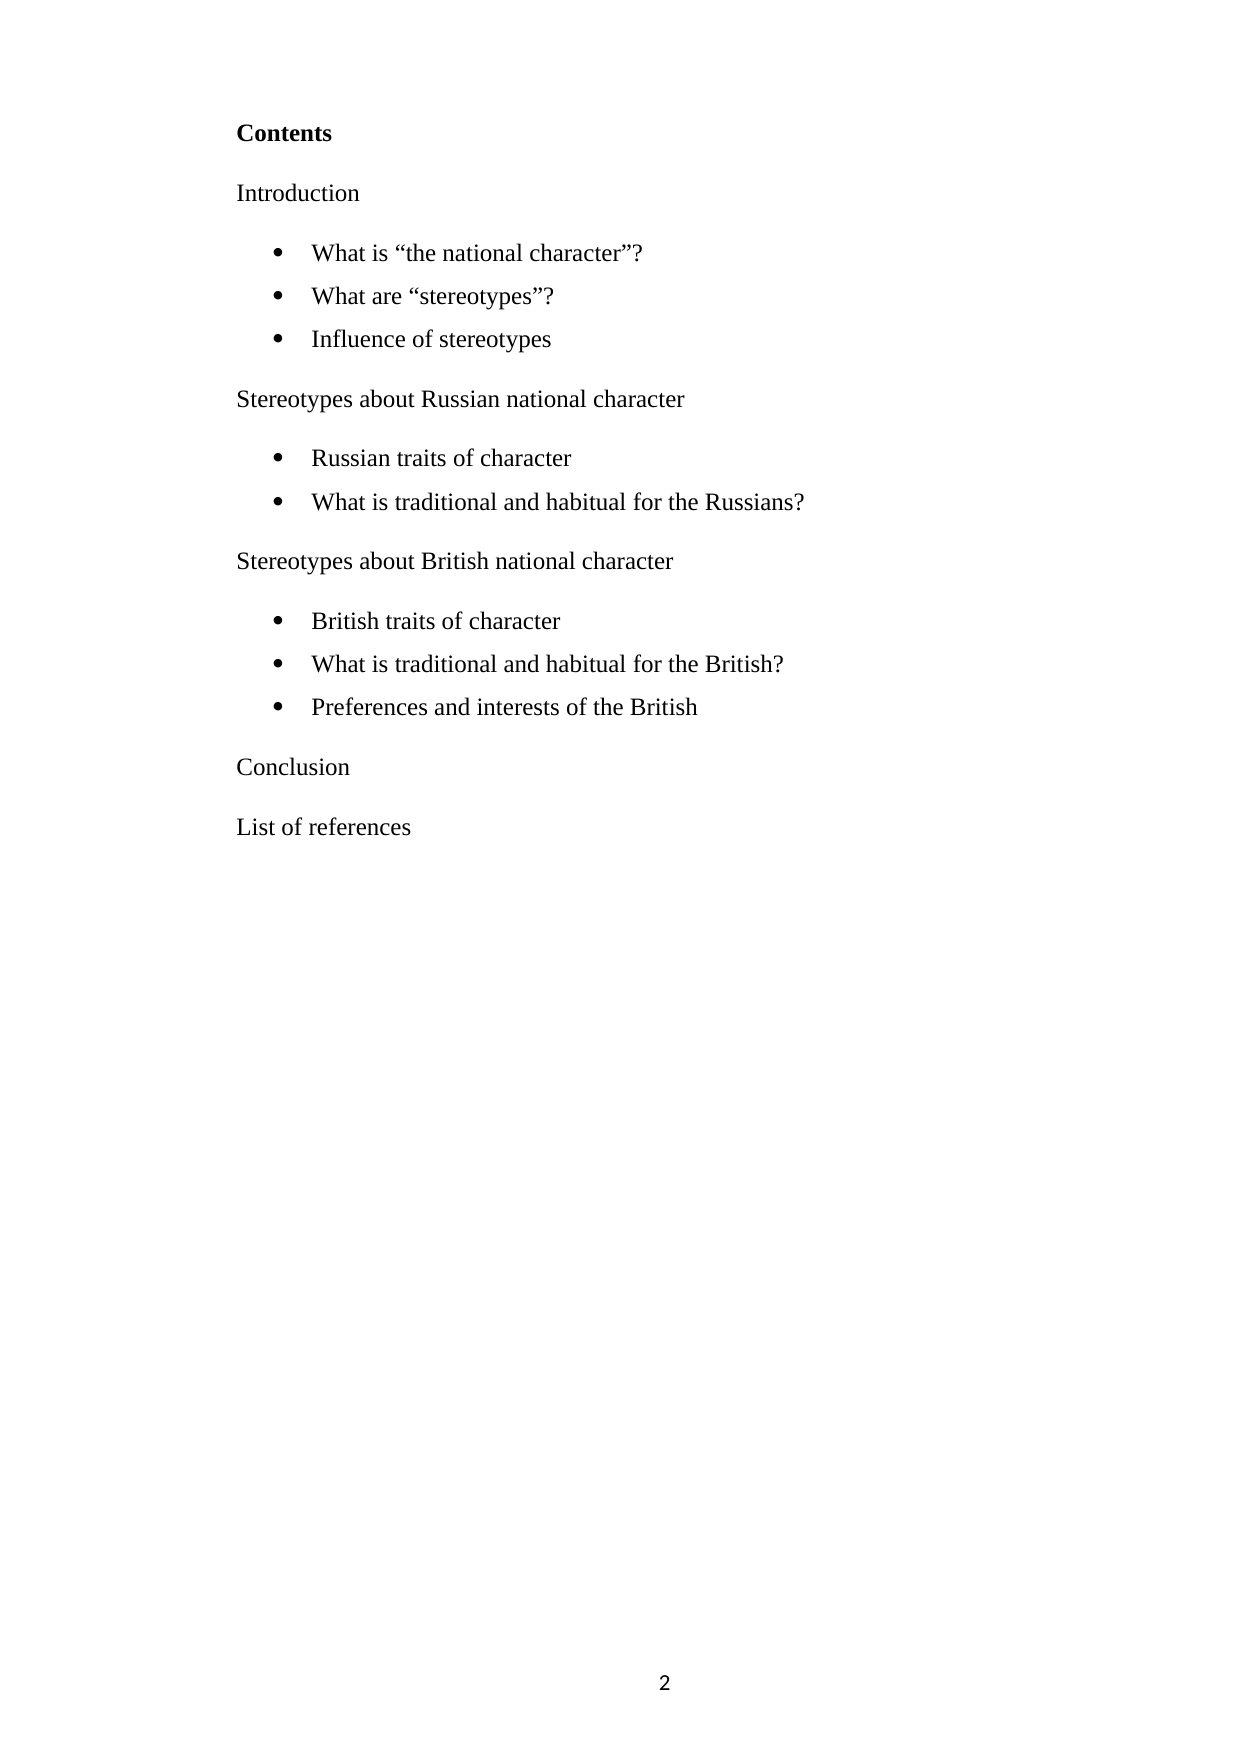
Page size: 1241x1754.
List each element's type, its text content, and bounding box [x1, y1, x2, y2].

list What is traditional and habitual for the Russians? [274, 487, 1152, 515]
text Conclusion [177, 752, 1152, 781]
list Preferences and interests of the British [274, 692, 1152, 721]
text List of references [177, 812, 1152, 841]
text Introduction [177, 178, 1152, 207]
list British traits of character [274, 606, 1152, 635]
list What are “stereotypes”? [274, 281, 1152, 309]
text Contents [177, 118, 1152, 147]
list Influence of stereotypes [274, 324, 1152, 353]
list What is traditional and habitual for the British? [274, 649, 1152, 678]
text Stereotypes about British national character [177, 546, 1152, 575]
text Stereotypes about Russian national character [177, 384, 1152, 412]
list What is “the national character”? [274, 238, 1152, 266]
list Russian traits of character [274, 443, 1152, 472]
